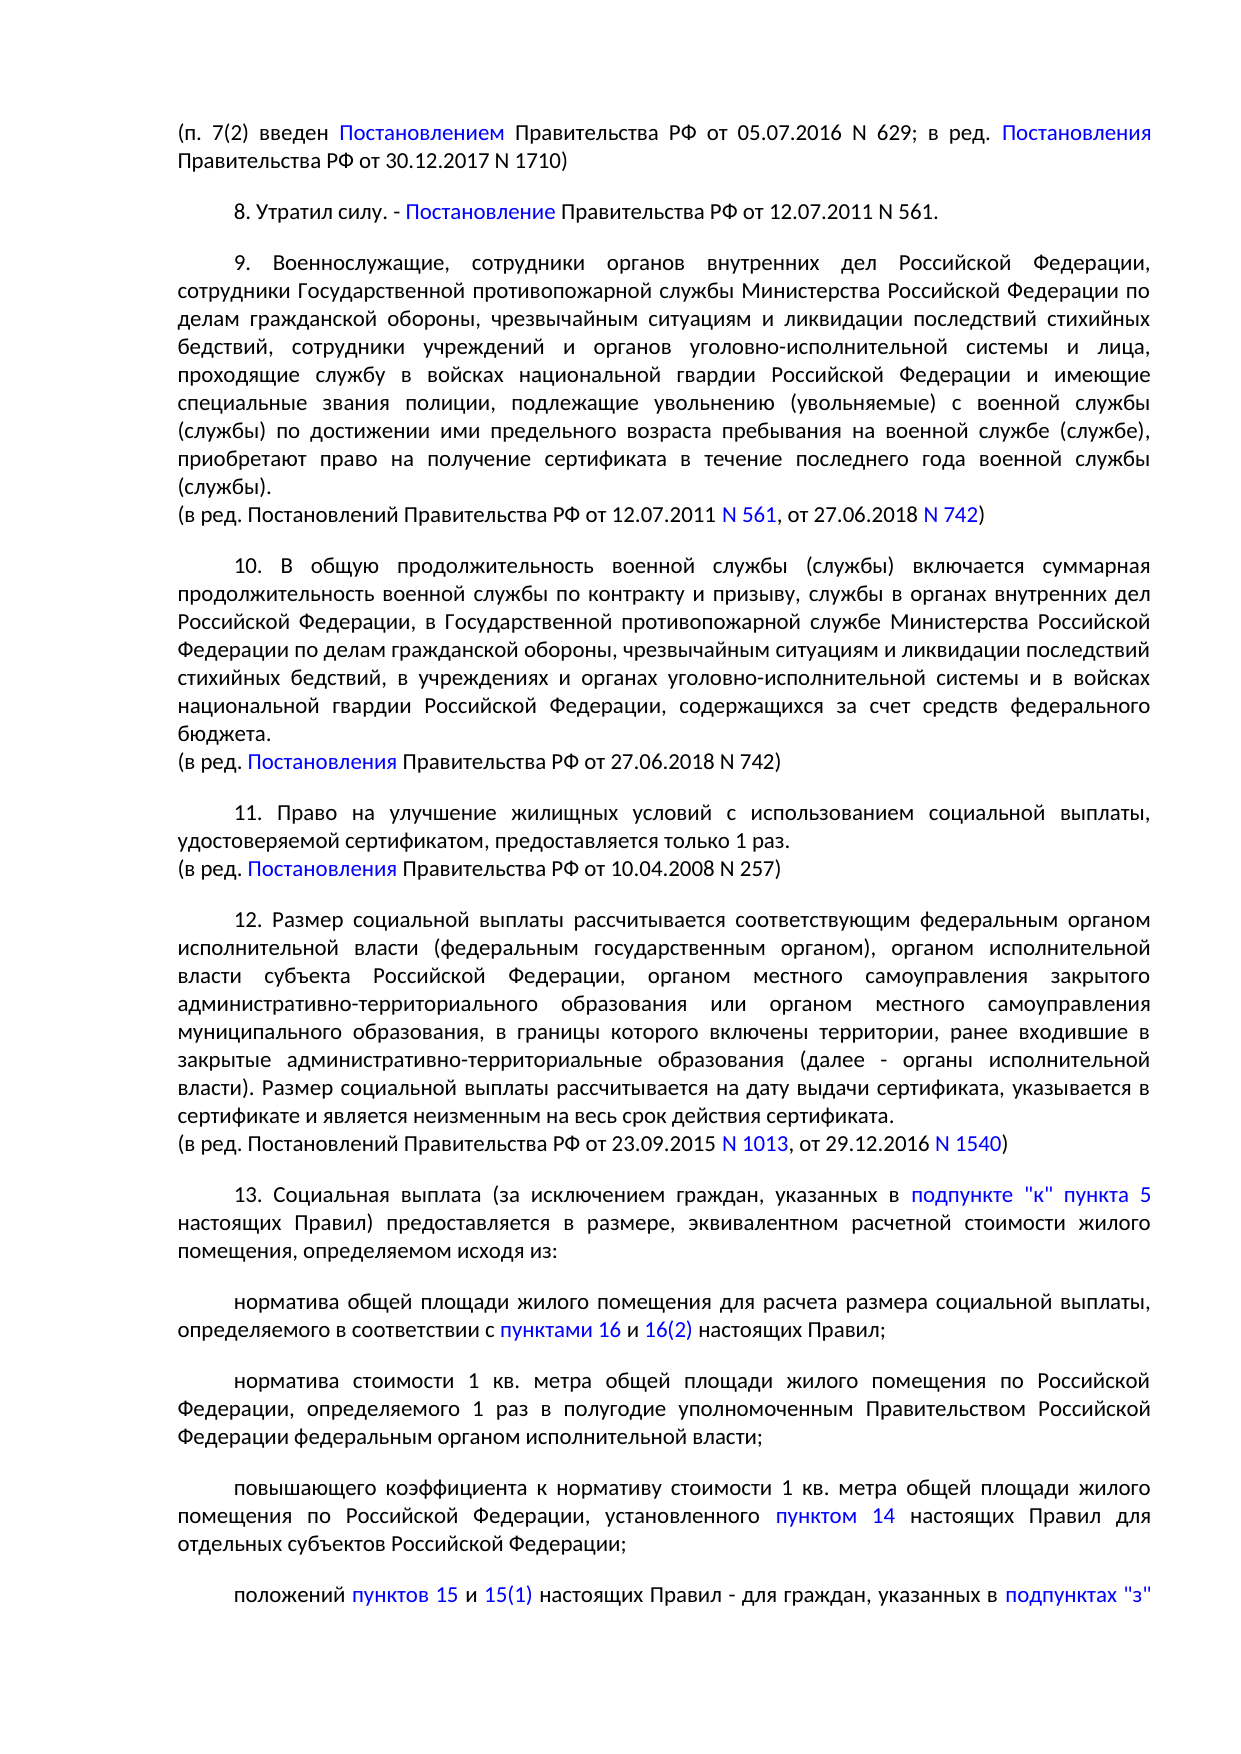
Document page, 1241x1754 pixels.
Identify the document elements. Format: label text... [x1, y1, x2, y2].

text 11. Право на улучшение жилищных условий с использованием социальной выплаты, удостоверяемой сертификатом, предоставляется только 1 раз. [177, 798, 1152, 854]
text (п. 7(2) введен Постановлением Правительства РФ от 05.07.2016 N 629; в ред. Постановления Правительства РФ от 30.12.2017 N 1710) [177, 118, 1152, 174]
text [177, 1580, 1152, 1608]
text норматива стоимости 1 кв. метра общей площади жилого помещения по Российской Федерации, определяемого 1 раз в полугодие уполномоченным Правительством Российской Федерации федеральным органом исполнительной власти; [177, 1366, 1152, 1450]
text (в ред. Постановления Правительства РФ от 10.04.2008 N 257) [177, 854, 1152, 882]
text 10. В общую продолжительность военной службы (службы) включается суммарная продолжительность военной службы по контракту и призыву, службы в органах внутренних дел Российской Федерации, в Государственной противопожарной службе Министерства Российской Федерации по делам гражданской обороны, чрезвычайным ситуациям и ликвидации последствий стихийных бедствий, в учреждениях и органах уголовно-исполнительной системы и в войсках национальной гвардии Российской Федерации, содержащихся за счет средств федерального бюджета. [177, 551, 1152, 747]
text 9. Военнослужащие, сотрудники органов внутренних дел Российской Федерации, сотрудники Государственной противопожарной службы Министерства Российской Федерации по делам гражданской обороны, чрезвычайным ситуациям и ликвидации последствий стихийных бедствий, сотрудники учреждений и органов уголовно-исполнительной системы и лица, проходящие службу в войсках национальной гвардии Российской Федерации и имеющие специальные звания полиции, подлежащие увольнению (увольняемые) с военной службы (службы) по достижении ими предельного возраста пребывания на военной службе (службе), приобретают право на получение сертификата в течение последнего года военной службы (службы). [177, 248, 1152, 500]
text (в ред. Постановления Правительства РФ от 27.06.2018 N 742) [177, 747, 1152, 775]
text норматива общей площади жилого помещения для расчета размера социальной выплаты, определяемого в соответствии с пунктами 16 и 16(2) настоящих Правил; [177, 1287, 1152, 1343]
text 8. Утратил силу. - Постановление Правительства РФ от 12.07.2011 N 561. [177, 197, 1152, 225]
text 12. Размер социальной выплаты рассчитывается соответствующим федеральным органом исполнительной власти (федеральным государственным органом), органом исполнительной власти субъекта Российской Федерации, органом местного самоуправления закрытого административно-территориального образования или органом местного самоуправления муниципального образования, в границы которого включены территории, ранее входившие в закрытые административно-территориальные образования (далее - органы исполнительной власти). Размер социальной выплаты рассчитывается на дату выдачи сертификата, указывается в сертификате и является неизменным на весь срок действия сертификата. [177, 905, 1152, 1129]
text 13. Социальная выплата (за исключением граждан, указанных в подпункте "к" пункта 5 настоящих Правил) предоставляется в размере, эквивалентном расчетной стоимости жилого помещения, определяемом исходя из: [177, 1180, 1152, 1264]
text (в ред. Постановлений Правительства РФ от 12.07.2011 N 561, от 27.06.2018 N 742) [177, 500, 1152, 528]
text (в ред. Постановлений Правительства РФ от 23.09.2015 N 1013, от 29.12.2016 N 1540) [177, 1129, 1152, 1157]
text повышающего коэффициента к нормативу стоимости 1 кв. метра общей площади жилого помещения по Российской Федерации, установленного пунктом 14 настоящих Правил для отдельных субъектов Российской Федерации; [177, 1473, 1152, 1557]
